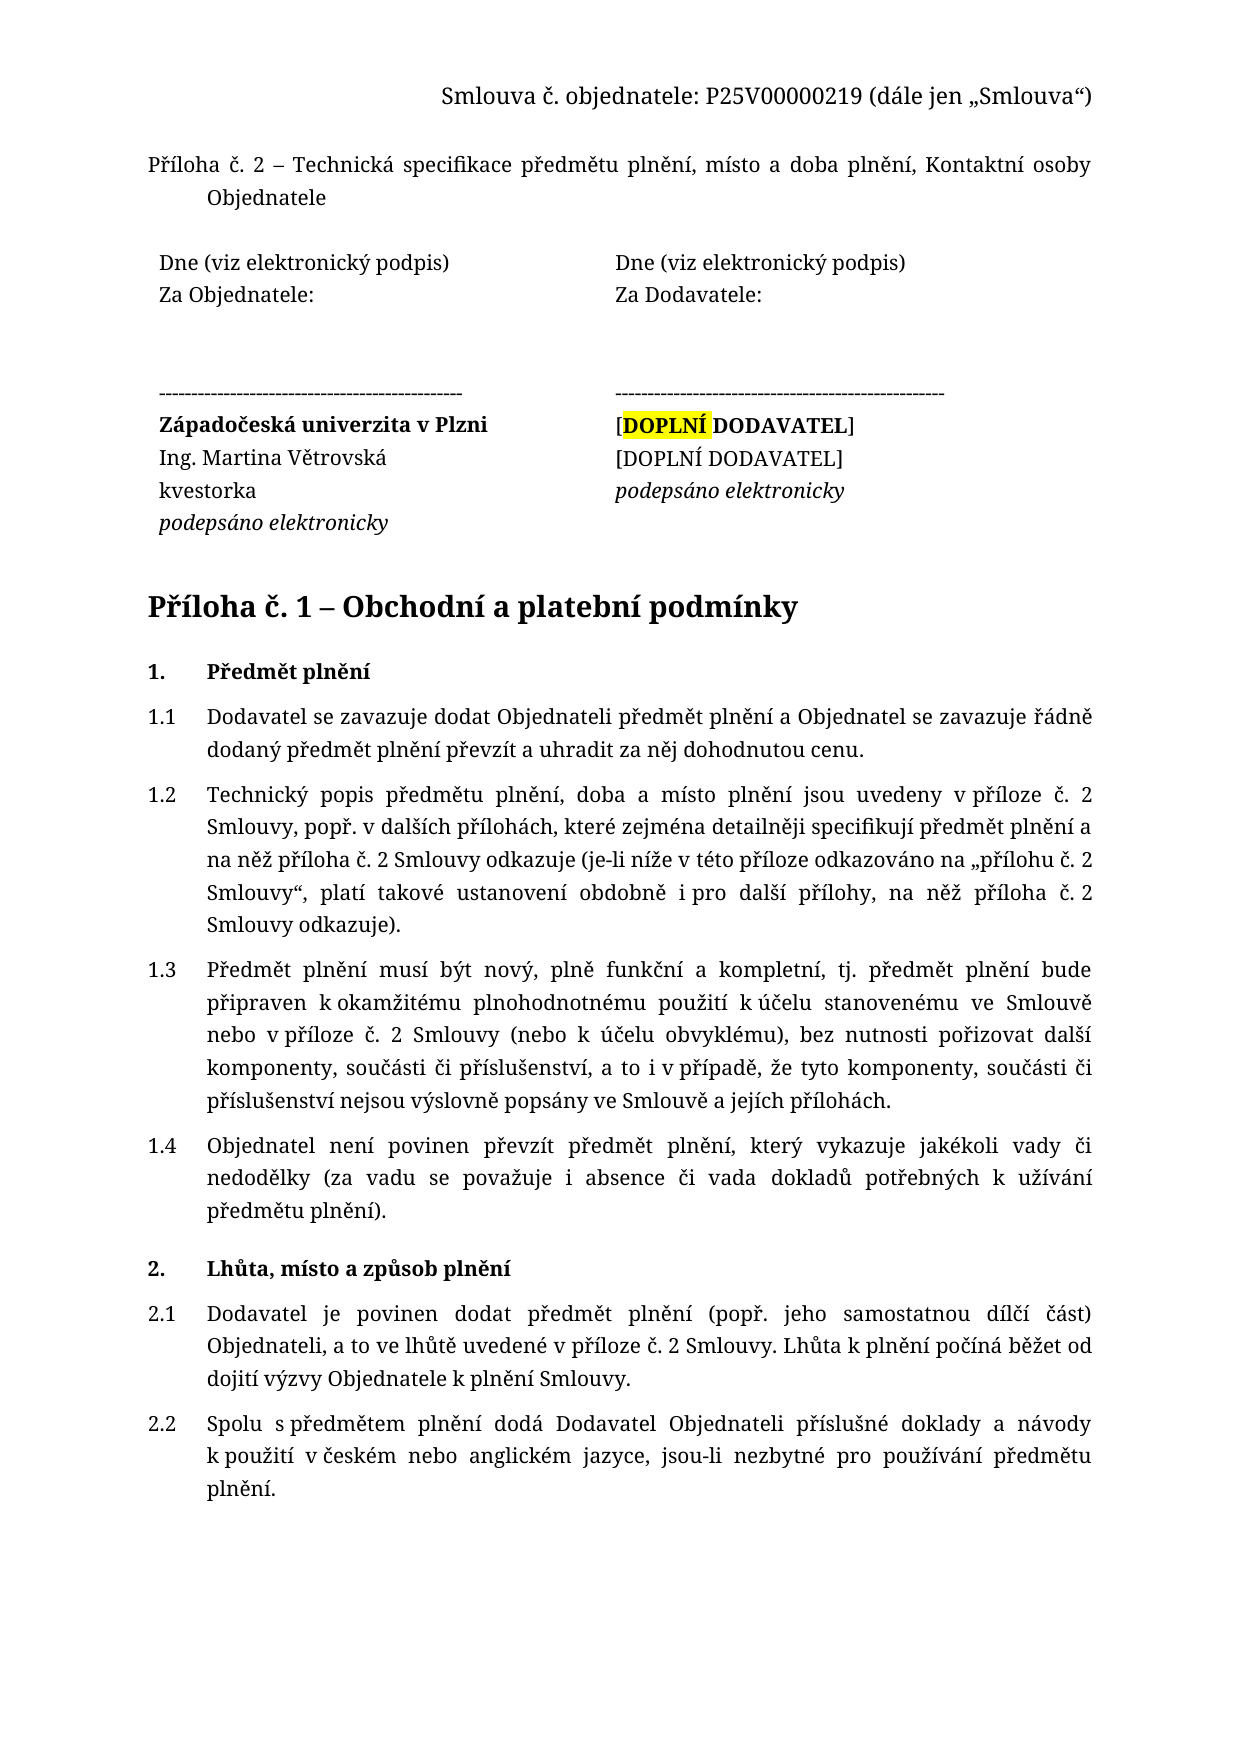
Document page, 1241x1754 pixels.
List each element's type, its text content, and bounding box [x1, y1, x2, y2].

text Příloha č. 2 – Technická specifikace předmětu plnění, místo a doba plnění, Kontaktní osoby Objednatele [148, 150, 1093, 211]
list Objednatel není povinen převzít předmět plnění, který vykazuje jakékoli vady či nedodělky (za vadu se považuje i absence či vada dokladů potřebných k užívání předmětu plnění). [148, 1131, 1093, 1224]
table_header Dne (viz elektronický podpis) Za Dodavatele: --------------------------------------------------- [DOPLNÍ DODAVATEL] [DOPLNÍ DODAVATEL] podepsáno elektronicky [604, 215, 1060, 541]
list Dodavatel se zavazuje dodat Objednateli předmět plnění a Objednatel se zavazuje řádně dodaný předmět plnění převzít a uhradit za něj dohodnutou cenu. [148, 702, 1093, 763]
list Lhůta, místo a způsob plnění [148, 1254, 1093, 1282]
list Předmět plnění [148, 657, 1093, 685]
list Dodavatel je povinen dodat předmět plnění (popř. jeho samostatnou dílčí část) Objednateli, a to ve lhůtě uvedené v příloze č. 2 Smlouvy. Lhůta k plnění počíná běžet od dojití výzvy Objednatele k plnění Smlouvy. [148, 1299, 1093, 1392]
list Předmět plnění musí být nový, plně funkční a kompletní, tj. předmět plnění bude připraven k okamžitému plnohodnotnému použití k účelu stanovenému ve Smlouvě nebo v příloze č. 2 Smlouvy (nebo k účelu obvyklému), bez nutnosti pořizovat další komponenty, součásti či příslušenství, a to i v případě, že tyto komponenty, součásti či příslušenství nejsou výslovně popsány ve Smlouvě a jejích přílohách. [148, 955, 1093, 1114]
list Spolu s předmětem plnění dodá Dodavatel Objednateli příslušné doklady a návody k použití v českém nebo anglickém jazyce, jsou-li nezbytné pro používání předmětu plnění. [148, 1409, 1093, 1503]
list Technický popis předmětu plnění, doba a místo plnění jsou uvedeny v příloze č. 2 Smlouvy, popř. v dalších přílohách, které zejména detailněji specifikují předmět plnění a na něž příloha č. 2 Smlouvy odkazuje (je-li níže v této příloze odkazováno na „přílohu č. 2 Smlouvy“, platí takové ustanovení obdobně i pro další přílohy, na něž příloha č. 2 Smlouvy odkazuje). [148, 780, 1093, 939]
text Příloha č. 1 – Obchodní a platební podmínky [148, 541, 1093, 626]
table_header Dne (viz elektronický podpis) Za Objednatele: ----------------------------------------------- Západočeská univerzita v Plzni Ing. Martina Větrovská kvestorka podepsáno elektronicky [148, 215, 604, 541]
